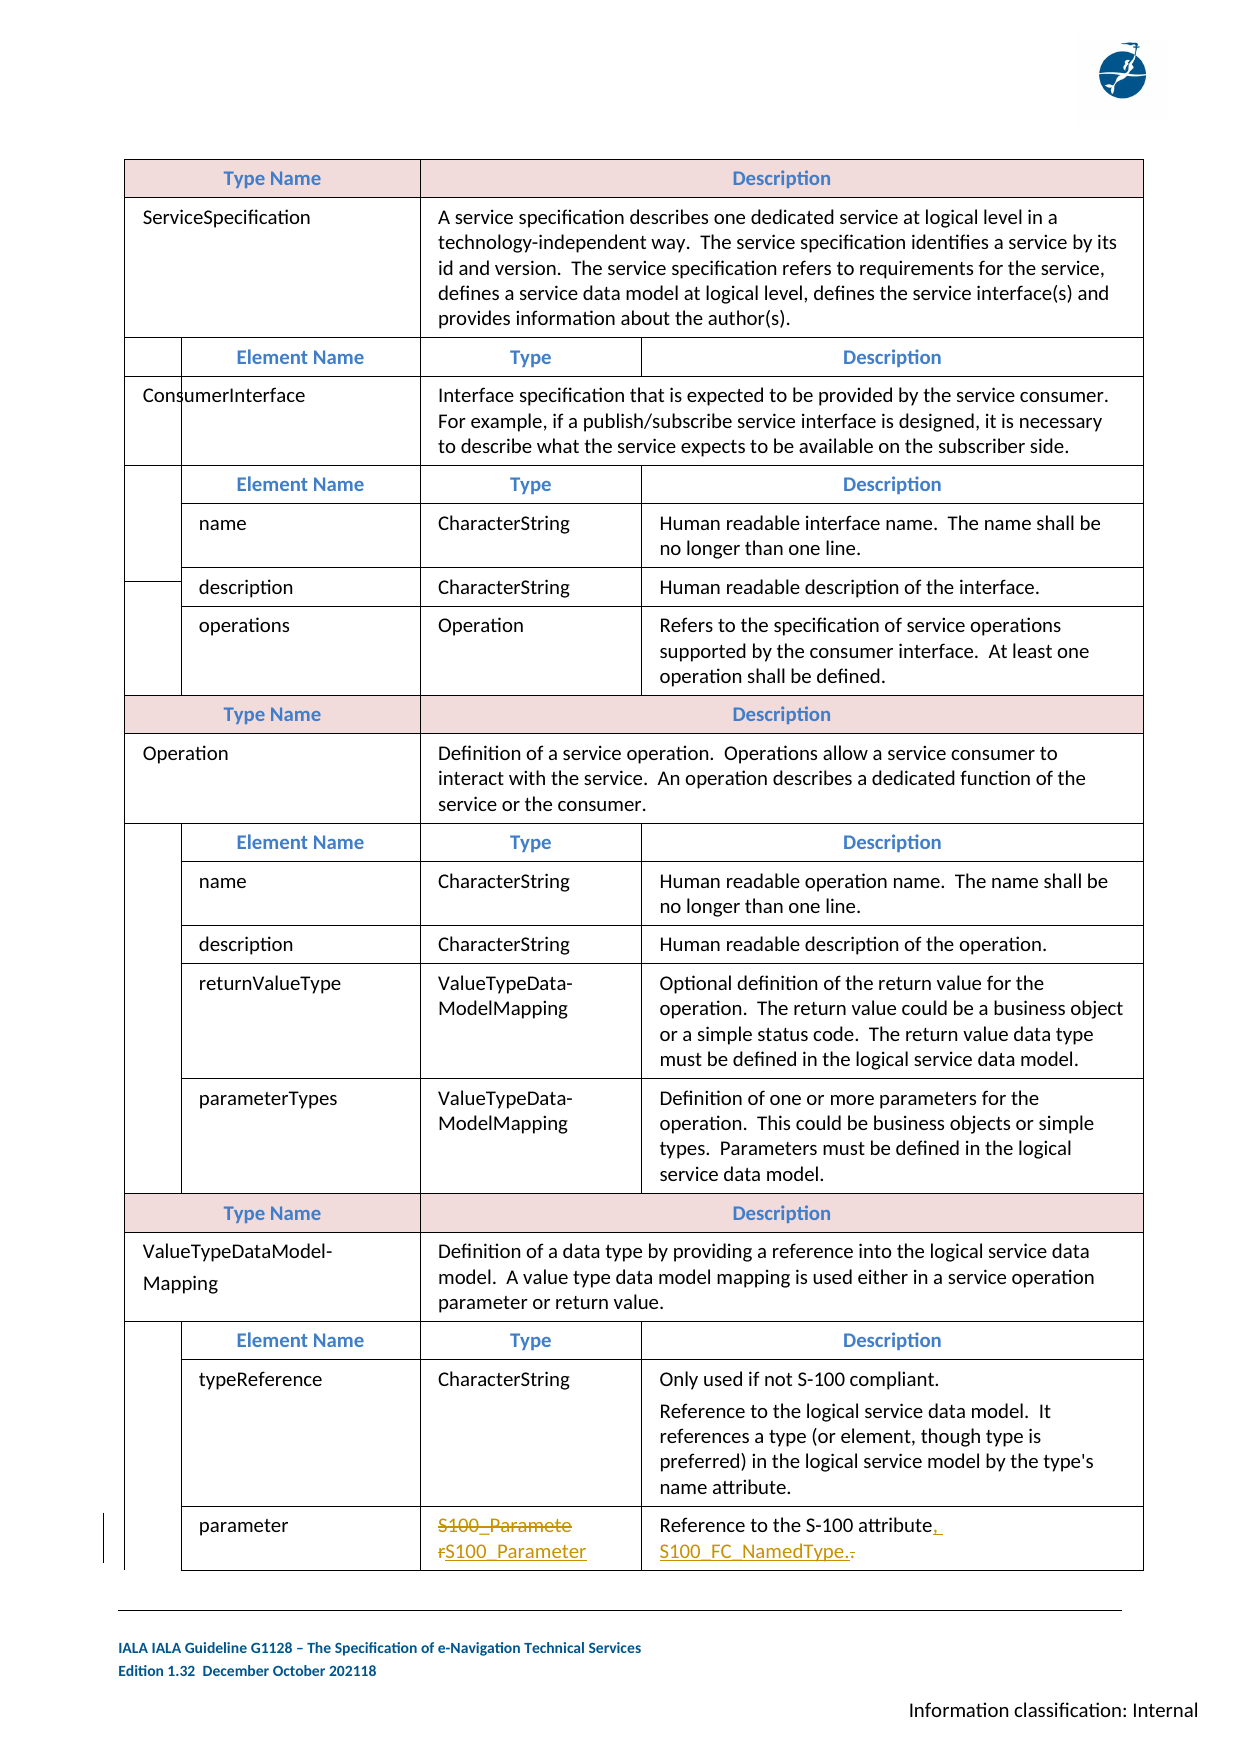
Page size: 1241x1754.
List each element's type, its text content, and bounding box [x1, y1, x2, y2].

table_cell A service specification describes one dedicated service at logical level in a technology-independent way. The service specification identifies a service by its id and version. The service specification refers to requirements for the service, defines a service data model at logical level, defines the service interface(s) and provides information about the author(s). [421, 198, 1143, 337]
table_cell CharacterString [421, 568, 641, 606]
table_cell Type Name [125, 1194, 420, 1232]
picture [1076, 34, 1169, 126]
table_cell Element Name [182, 466, 420, 503]
table_cell Human readable description of the interface. [642, 568, 1143, 606]
table_cell description [182, 926, 420, 963]
table_cell Type [421, 338, 641, 376]
table_cell Operation [125, 734, 420, 823]
table_cell name [182, 504, 420, 567]
table_cell returnValueType [182, 964, 420, 1078]
table_cell Definition of a data type by providing a reference into the logical service data model. A value type data model mapping is used either in a service operation parameter or return value. [421, 1233, 1143, 1321]
table_cell Operation [421, 607, 641, 695]
table_cell [125, 1322, 181, 1569]
table_cell ValueTypeDataModel- Mapping [125, 1233, 420, 1321]
table_cell Element Name [182, 1322, 420, 1359]
table_cell ServiceSpecification [125, 198, 420, 337]
table_cell CharacterString [421, 862, 641, 925]
table_cell Optional definition of the return value for the operation. The return value could be a business object or a simple status code. The return value data type must be defined in the logical service data model. [642, 964, 1143, 1078]
table_cell ConsumerInterface [182, 377, 420, 465]
table_cell CharacterString [421, 504, 641, 567]
table_cell Human readable operation name. The name shall be no longer than one line. [642, 862, 1143, 925]
table_cell Description [421, 1194, 1143, 1232]
table_cell operations [182, 607, 420, 695]
table_cell parameterTypes [182, 1079, 420, 1193]
table_cell parameter [182, 1507, 420, 1569]
table_cell Description [642, 466, 1143, 503]
table_cell Reference to the S-100 attribute [642, 1507, 1143, 1569]
table_cell ConsumerInterface [125, 377, 181, 465]
table_header Description [421, 160, 1143, 197]
table_cell Human readable description of the operation. [642, 926, 1143, 963]
table_cell Type [421, 466, 641, 503]
table_header Type Name [125, 160, 420, 197]
table_cell CharacterString [421, 1360, 641, 1506]
table_cell Description [642, 338, 1143, 376]
table_cell [125, 466, 181, 581]
table_cell typeReference [182, 1360, 420, 1506]
table_cell Element Name [182, 824, 420, 861]
table_cell Type Name [125, 696, 420, 733]
table_cell Interface specification that is expected to be provided by the service consumer. For example, if a publish/subscribe service interface is designed, it is necessary to describe what the service expects to be available on the subscriber side. [421, 377, 1143, 465]
table_cell Only used if not S-100 compliant. Reference to the logical service data model. It references a type (or element, though type is preferred) in the logical service model by the type's name attribute. [642, 1360, 1143, 1506]
table_cell Element Name [182, 338, 420, 376]
table_cell Description [642, 1322, 1143, 1359]
table_cell ValueTypeData- ModelMapping [421, 964, 641, 1078]
table_cell CharacterString [421, 926, 641, 963]
table_cell description [182, 568, 420, 606]
table_cell Definition of a service operation. Operations allow a service consumer to interact with the service. An operation describes a dedicated function of the service or the consumer. [421, 734, 1143, 823]
table_cell Description [642, 824, 1143, 861]
table_cell Type [421, 1322, 641, 1359]
table_cell Definition of one or more parameters for the operation. This could be business objects or simple types. Parameters must be defined in the logical service data model. [642, 1079, 1143, 1193]
table_cell [125, 582, 181, 695]
table_cell ValueTypeData- ModelMapping [421, 1079, 641, 1193]
table_cell Refers to the specification of service operations supported by the consumer interface. At least one operation shall be defined. [642, 607, 1143, 695]
table_cell [125, 338, 181, 376]
table_cell Description [421, 696, 1143, 733]
table_cell Type [421, 824, 641, 861]
table_cell name [182, 862, 420, 925]
table_cell [421, 1507, 641, 1569]
table_cell [125, 824, 181, 1193]
table_cell Human readable interface name. The name shall be no longer than one line. [642, 504, 1143, 567]
